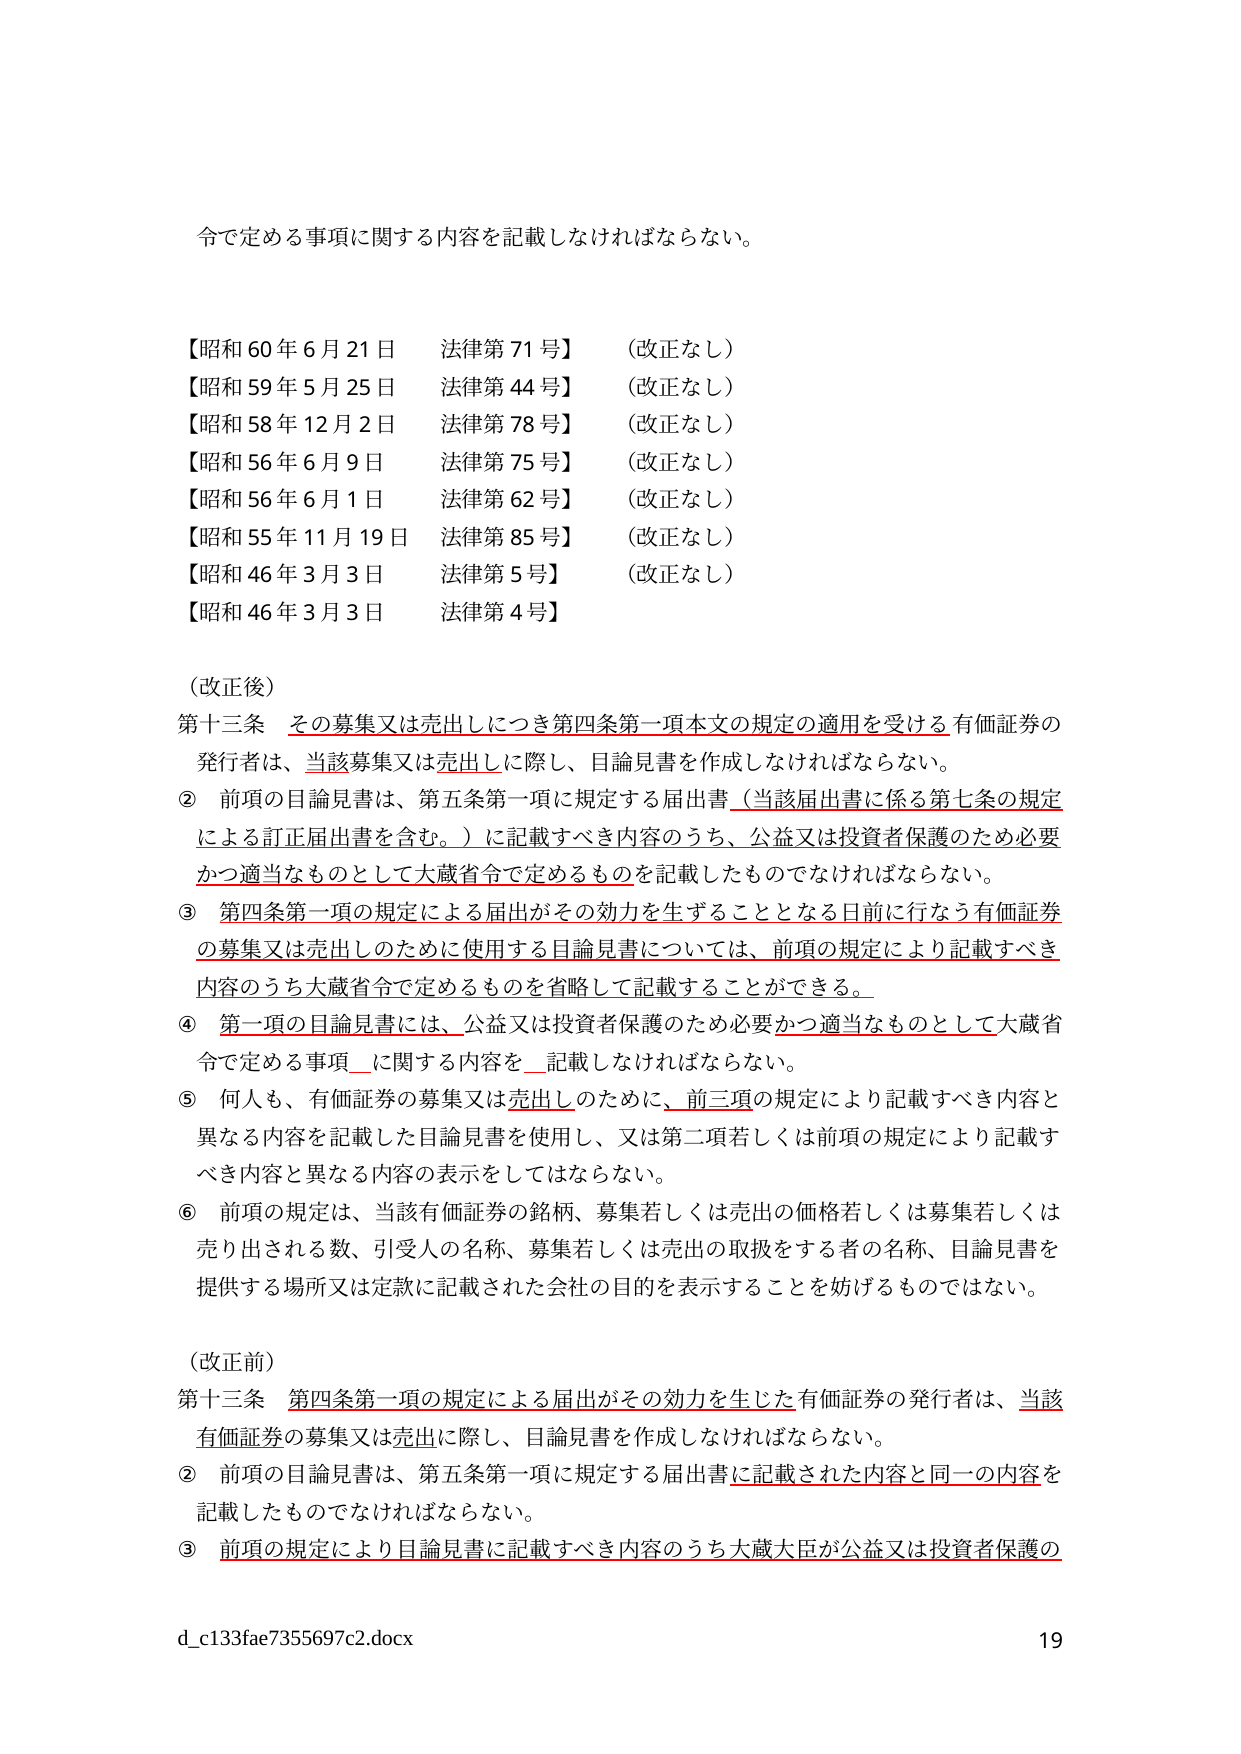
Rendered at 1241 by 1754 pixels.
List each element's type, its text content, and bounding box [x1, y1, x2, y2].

text （改正前） [177, 1342, 1063, 1379]
text 第十三条 その募集又は売出しにつき第四条第一項本文の規定の適用を受ける有価証券の発行者は、当該募集又は売出しに際し、目論見書を作成しなければならない。 [177, 704, 1063, 779]
text ⑥ 前項の規定は、当該有価証券の銘柄、募集若しくは売出の価格若しくは募集若しくは売り出される数、引受人の名称、募集若しくは売出の取扱をする者の名称、目論見書を提供する場所又は定款に記載された会社の目的を表示することを妨げるものではない。 [177, 1192, 1063, 1304]
text ② 前項の目論見書は、第五条第一項に規定する届出書（当該届出書に係る第七条の規定による訂正届出書を含む。）に記載すべき内容のうち、公益又は投資者保護のため必要かつ適当なものとして大蔵省令で定めるものを記載したものでなければならない。 [177, 779, 1063, 892]
text （改正後） [177, 667, 1063, 704]
text 【昭和58年12月2日 法律第78号】 （改正なし） [177, 404, 1063, 442]
text 【昭和56年6月9日 法律第75号】 （改正なし） [177, 442, 1063, 479]
text 【昭和46年3月3日 法律第4号】 [177, 592, 1063, 629]
text ⑤ 何人も、有価証券の募集又は売出しのために、前三項の規定により記載すべき内容と異なる内容を記載した目論見書を使用し、又は第二項若しくは前項の規定により記載すべき内容と異なる内容の表示をしてはならない。 [177, 1079, 1063, 1192]
text 第十三条 第四条第一項の規定による届出がその効力を生じた有価証券の発行者は、当該有価証券の募集又は売出に際し、目論見書を作成しなければならない。 [177, 1379, 1063, 1454]
text ② 前項の目論見書は、第五条第一項に規定する届出書に記載された内容と同一の内容を記載したものでなければならない。 [177, 1454, 1063, 1529]
text 【昭和60年6月21日 法律第71号】 （改正なし） [177, 329, 1063, 367]
text ④ 第一項の目論見書には、公益又は投資者保護のため必要かつ適当なものとして大蔵省令で定める事項 に関する内容を 記載しなければならない。 [177, 1004, 1063, 1079]
text 【昭和55年11月19日 法律第85号】 （改正なし） [177, 517, 1063, 554]
text 【昭和59年5月25日 法律第44号】 （改正なし） [177, 367, 1063, 404]
text 【昭和46年3月3日 法律第5号】 （改正なし） [177, 554, 1063, 592]
text 【昭和56年6月1日 法律第62号】 （改正なし） [177, 479, 1063, 517]
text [177, 217, 1063, 254]
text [177, 1529, 1063, 1567]
text ③ 第四条第一項の規定による届出がその効力を生ずることとなる日前に行なう有価証券の募集又は売出しのために使用する目論見書については、前項の規定により記載すべき内容のうち大蔵省令で定めるものを省略して記載することができる。 [177, 892, 1063, 1004]
